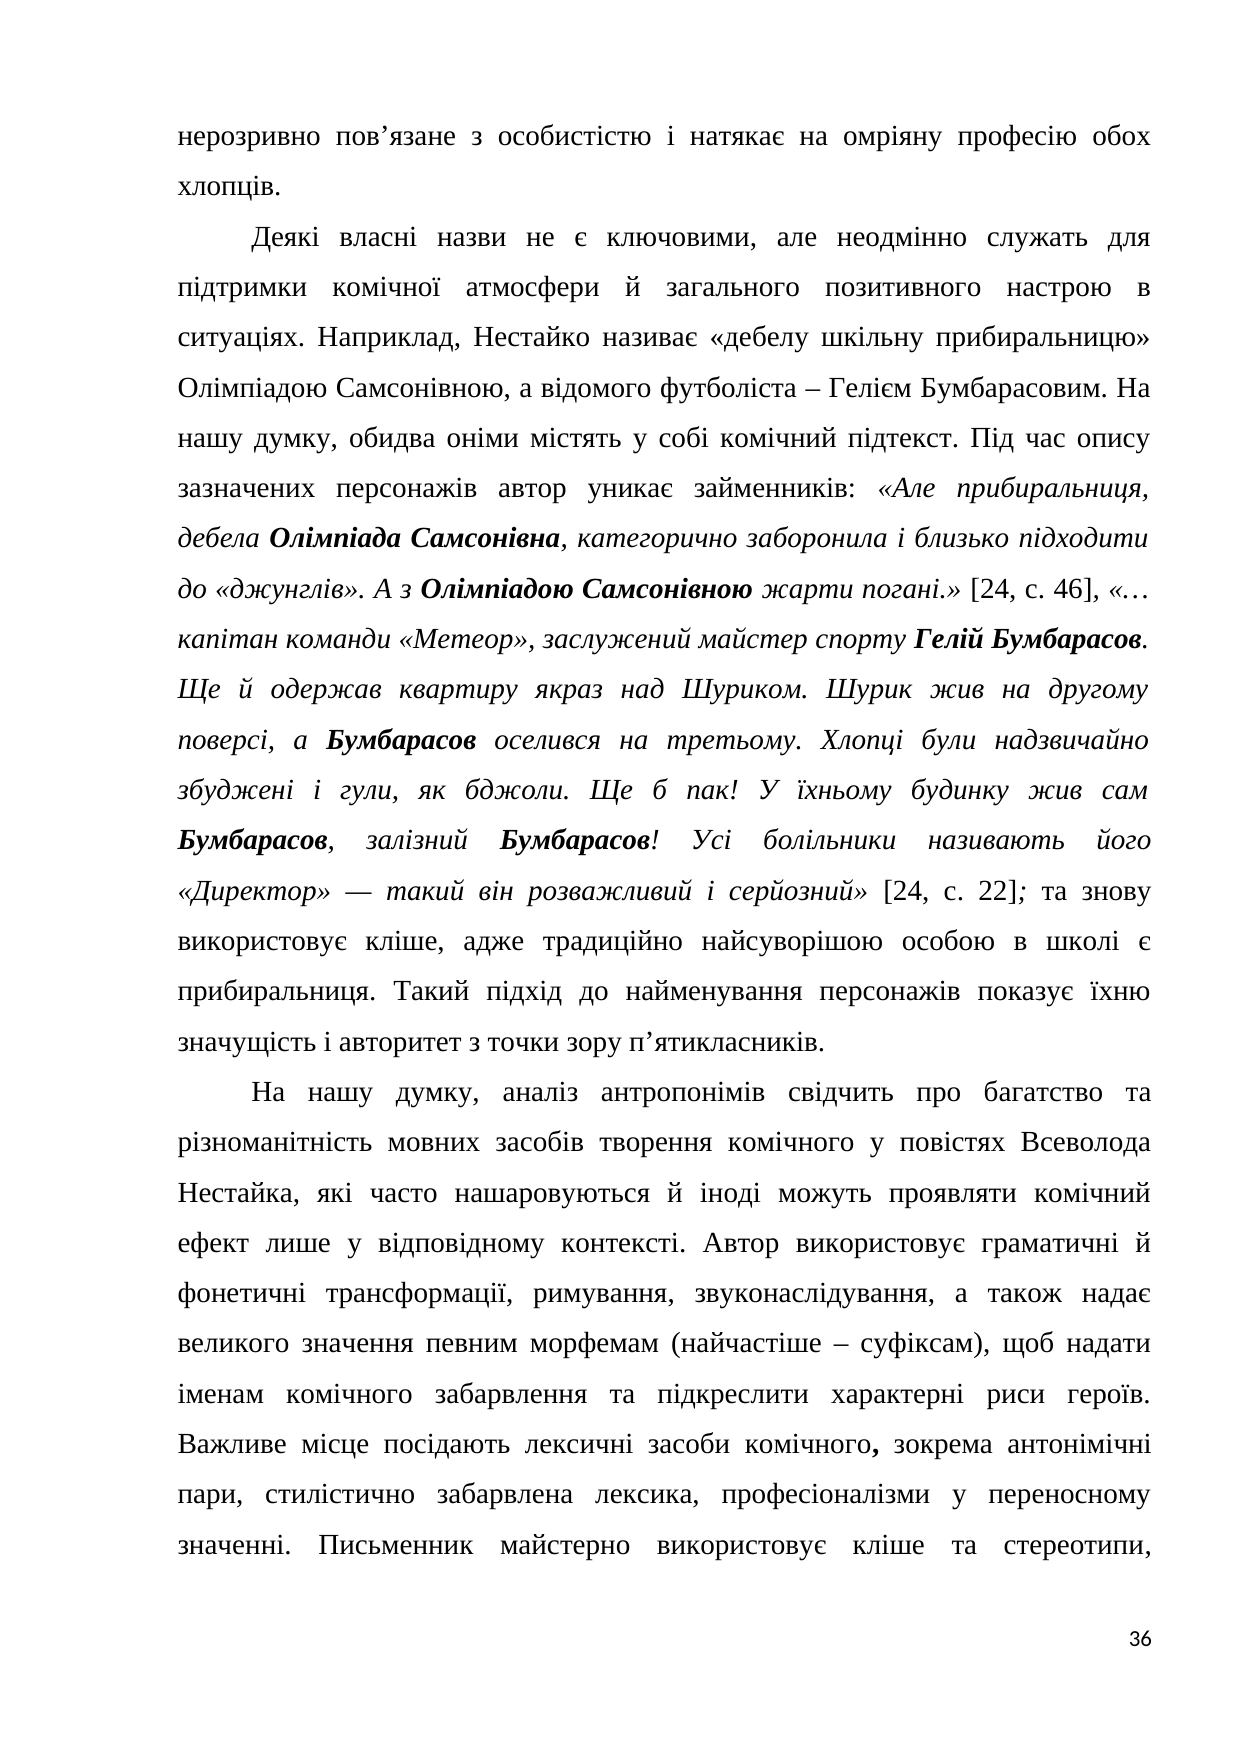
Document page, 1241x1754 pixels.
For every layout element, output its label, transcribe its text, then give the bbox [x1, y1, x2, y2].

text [177, 1074, 1152, 1560]
text Деякі власні назви не є ключовими, але неодмінно служать для підтримки комічної атмосфери й загального позитивного настрою в ситуаціях. Наприклад, Нестайко називає «дебелу шкільну прибиральницю» Олімпіадою Самсонівною, а відомого футболіста – Гелієм Бумбарасовим. На нашу думку, обидва оніми містять у собі комічний підтекст. Під час опису зазначених персонажів автор уникає займенників: «Але прибиральниця, дебела Олімпіада Самсонівна, категорично заборонила і близько підходити до «джунглів». А з Олімпіадою Самсонівною жарти погані.» [24, с. 46], «…капітан команди «Метеор», заслужений майстер спорту Гелій Бумбарасов. Ще й одержав квартиру якраз над Шуриком. Шурик жив на другому поверсі, а Бумбарасов оселився на третьому. Хлопці були надзвичайно збуджені і гули, як бджоли. Ще б пак! У їхньому будинку жив сам Бумбарасов, залізний Бумбарасов! Усі болільники називають його «Директор» — такий він розважливий і серйозний» [24, с. 22]; та знову використовує кліше, адже традиційно найсуворішою особою в школі є прибиральниця. Такий підхід до найменування персонажів показує їхню значущість і авторитет з точки зору п’ятикласників. [177, 219, 1152, 1057]
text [177, 152, 1152, 202]
